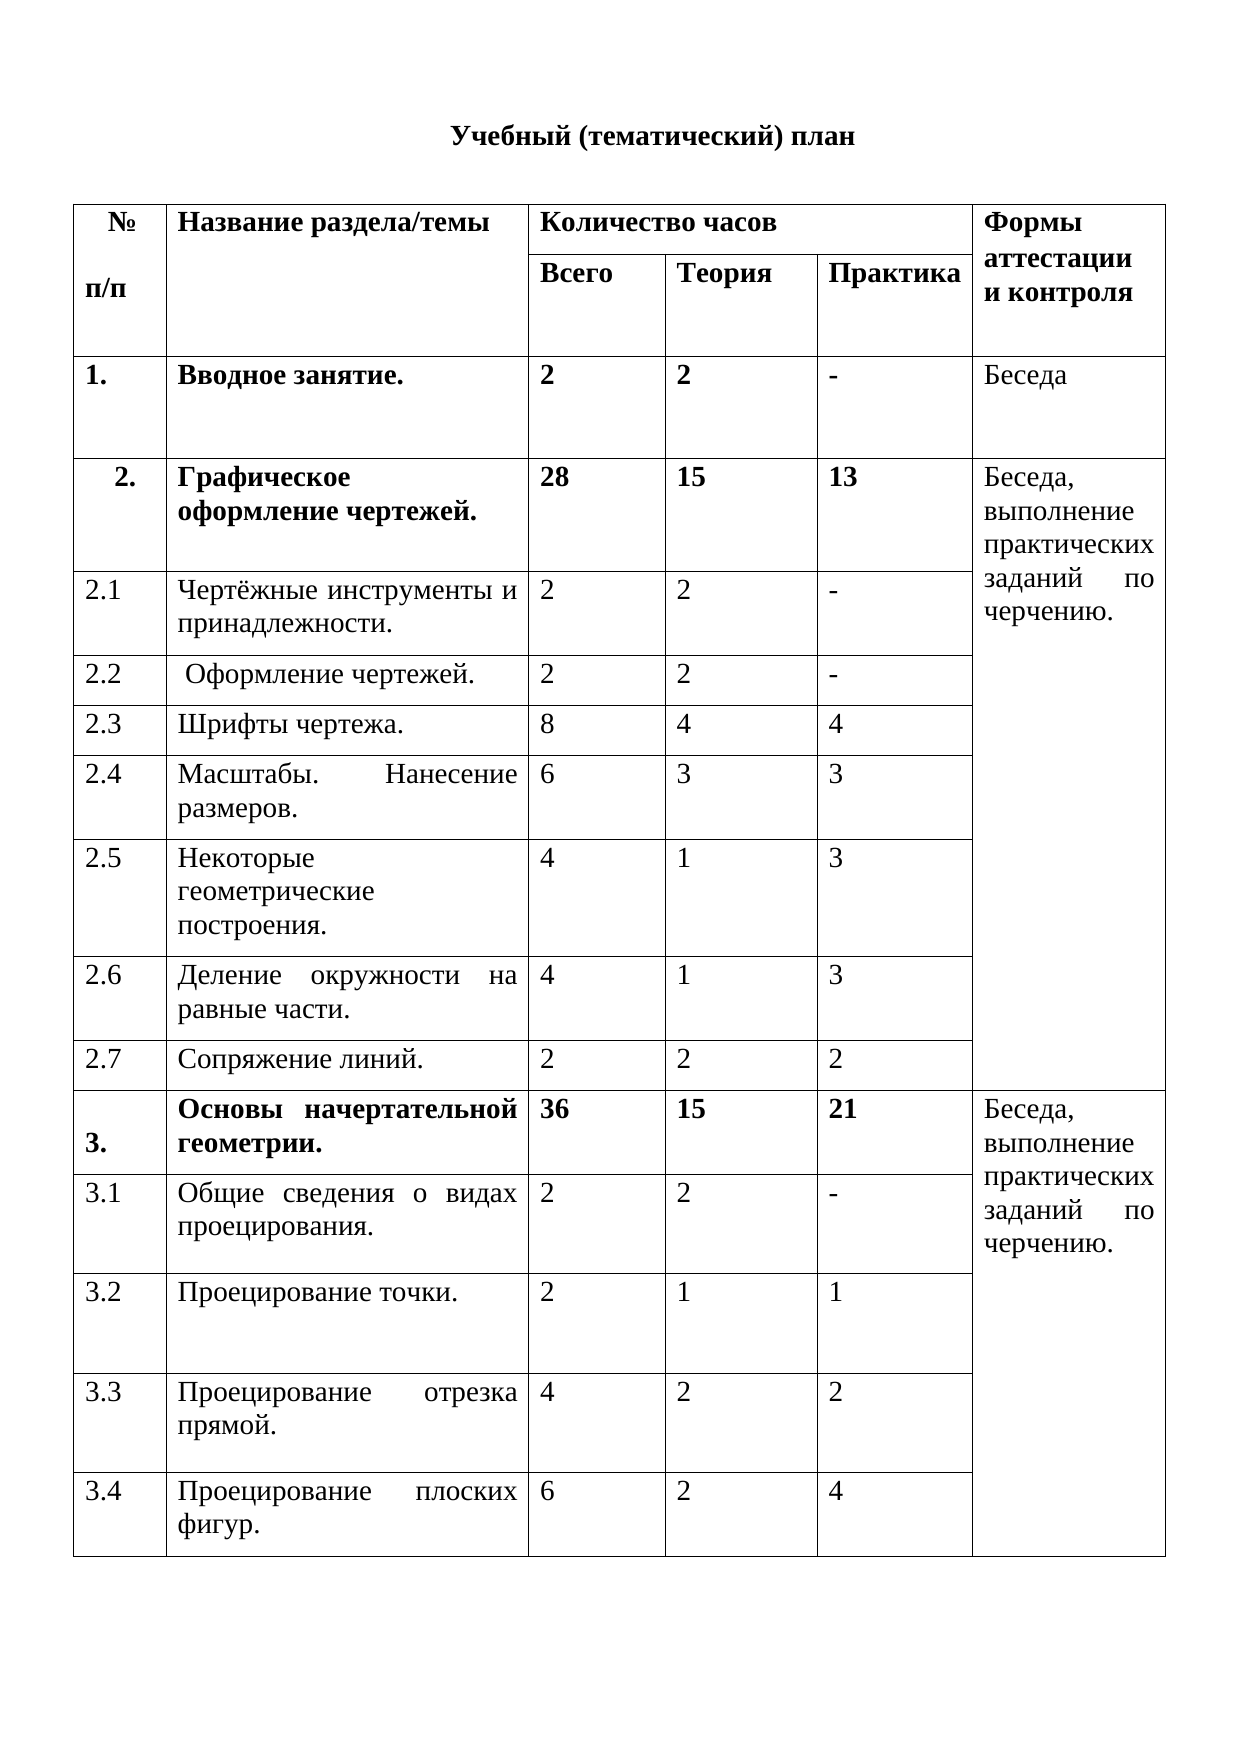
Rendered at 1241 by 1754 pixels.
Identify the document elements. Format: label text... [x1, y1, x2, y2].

table_cell 6 [529, 756, 665, 839]
table_cell 2.6 [74, 957, 166, 1040]
table_cell 3.1 [74, 1175, 166, 1273]
table_cell Теория [666, 255, 817, 356]
table_cell Некоторые геометрические построения. [167, 840, 528, 956]
table_cell - [818, 1175, 972, 1273]
table_cell 1 [818, 1274, 972, 1373]
table_cell 3.2 [74, 1274, 166, 1373]
table_cell Шрифты чертежа. [167, 706, 528, 755]
table_cell Масштабы. Нанесение размеров. [167, 756, 528, 839]
table_cell Всего [529, 255, 665, 356]
table_cell 4 [818, 706, 972, 755]
table_cell 3.3 [74, 1374, 166, 1472]
table_cell Проецирование точки. [167, 1274, 528, 1373]
table_cell 2 [666, 1041, 817, 1090]
table_cell 4 [529, 957, 665, 1040]
table_cell Основы начертательной геометрии. [167, 1091, 528, 1174]
table_cell Беседа, выполнение практических заданий по черчению. [973, 459, 1165, 1090]
table_cell 2.3 [74, 706, 166, 755]
text Учебный (тематический) план [243, 118, 1062, 152]
table_cell 2 [529, 1274, 665, 1373]
table_cell 15 [666, 459, 817, 571]
table_cell Беседа [973, 357, 1165, 458]
table_cell 2 [529, 656, 665, 705]
table_header Количество часов [529, 205, 972, 254]
table_cell 2 [529, 1041, 665, 1090]
table_cell 3 [818, 957, 972, 1040]
table_cell 2 [529, 572, 665, 655]
table_cell Чертёжные инструменты и принадлежности. [167, 572, 528, 655]
table_cell Проецирование плоских фигур. [167, 1473, 528, 1556]
table_cell 2 [666, 1374, 817, 1472]
table_cell 3.4 3.5 [74, 1473, 166, 1556]
table_cell 4 [529, 840, 665, 956]
table_cell 1 [666, 840, 817, 956]
table_cell 2.2 [74, 656, 166, 705]
table_cell Практика [818, 255, 972, 356]
table_cell 3 [818, 840, 972, 956]
table_cell 21 [818, 1091, 972, 1174]
table_cell 4 [818, 1473, 972, 1556]
table_cell 1 [666, 957, 817, 1040]
table_cell 3 [666, 756, 817, 839]
table_cell 2.5 [74, 840, 166, 956]
table_cell 3 [818, 756, 972, 839]
table_cell 2 [666, 572, 817, 655]
table_header № п/п [74, 205, 166, 356]
table_cell 2 [529, 357, 665, 458]
table_cell 2 [666, 1473, 817, 1556]
table_cell Деление окружности на равные части. [167, 957, 528, 1040]
table_cell 4 [529, 1374, 665, 1472]
table_header Название раздела/темы [167, 205, 528, 356]
table_cell 2 [666, 1175, 817, 1273]
table_cell 6 [529, 1473, 665, 1556]
table_cell 13 [818, 459, 972, 571]
table_cell 36 [529, 1091, 665, 1174]
table_cell 2 [818, 1041, 972, 1090]
table_cell Вводное занятие. [167, 357, 528, 458]
table_cell Беседа, выполнение практических заданий по черчению. [973, 1091, 1165, 1556]
table_cell 1 [666, 1274, 817, 1373]
table_cell Проецирование отрезка прямой. [167, 1374, 528, 1472]
table_cell Общие сведения о видах проецирования. [167, 1175, 528, 1273]
table_cell 15 [666, 1091, 817, 1174]
table_cell 2 [666, 357, 817, 458]
table_cell - [818, 357, 972, 458]
table_cell 2. [74, 459, 166, 571]
table_cell 4 [666, 706, 817, 755]
table_cell 28 [529, 459, 665, 571]
table_cell 2 [666, 656, 817, 705]
table_cell 2.7 [74, 1041, 166, 1090]
table_cell 2.1 [74, 572, 166, 655]
table_cell Сопряжение линий. [167, 1041, 528, 1090]
table_cell Оформление чертежей. [167, 656, 528, 705]
table_cell Графическое оформление чертежей. [167, 459, 528, 571]
table_cell 2 [818, 1374, 972, 1472]
table_cell 8 [529, 706, 665, 755]
table_header Формы аттестации и контроля [973, 205, 1165, 356]
table_cell 2.4 [74, 756, 166, 839]
table_cell 1. [74, 357, 166, 458]
table_cell 2 [529, 1175, 665, 1273]
table_cell - [818, 572, 972, 655]
table_cell 3. [74, 1091, 166, 1174]
table_cell - [818, 656, 972, 705]
